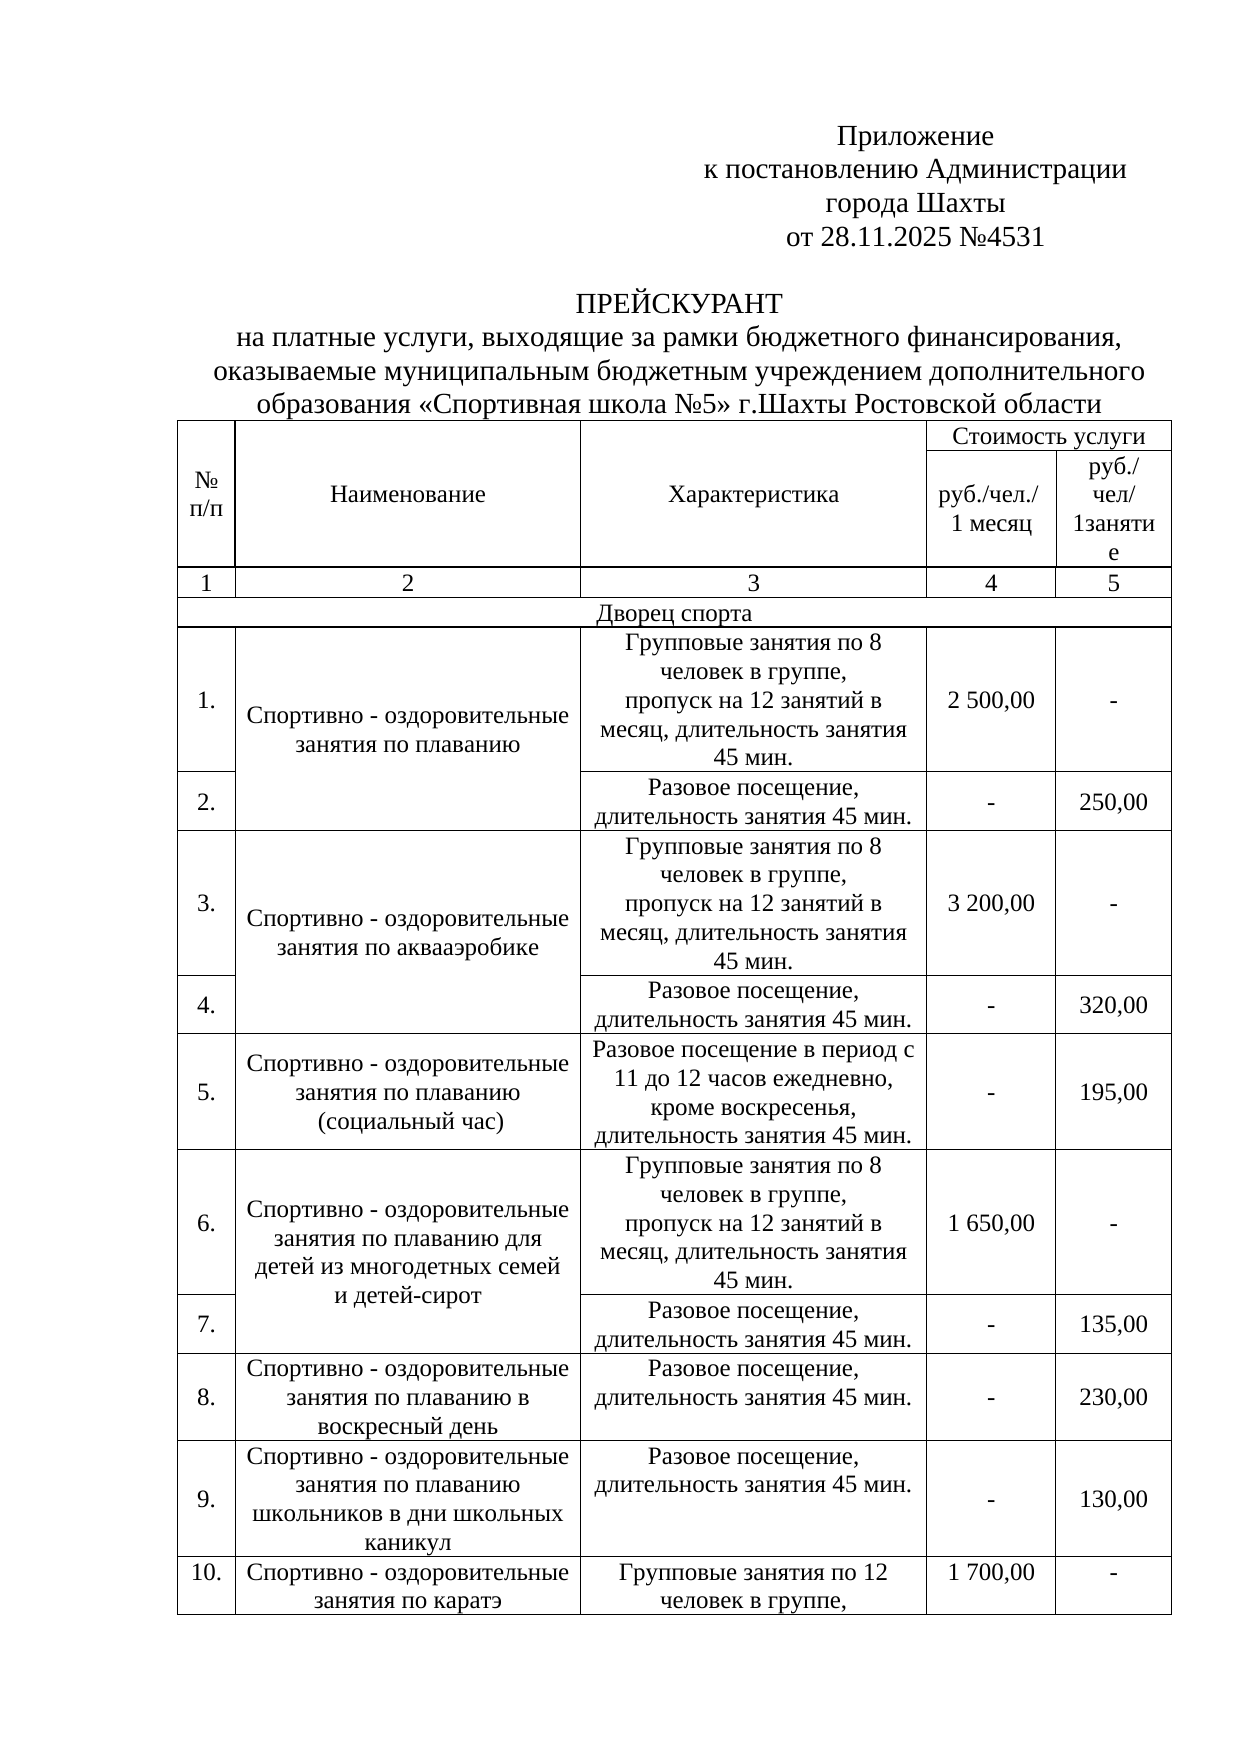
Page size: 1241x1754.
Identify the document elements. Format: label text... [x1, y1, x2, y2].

table_cell 195,00 [1056, 1034, 1171, 1149]
table_cell Разовое посещение, длительность занятия 45 мин. [581, 976, 926, 1033]
table_header 5 [1056, 568, 1171, 597]
table_cell 250,00 [1056, 772, 1171, 830]
table_cell 3. [178, 831, 235, 974]
table_cell Спортивно - оздоровительные занятия по плаванию школьников в дни школьных каникул [236, 1441, 580, 1556]
table_cell 320,00 [1056, 976, 1171, 1033]
table_cell - [1056, 1557, 1171, 1614]
table_cell 4. [178, 976, 235, 1033]
table_cell 1. [178, 628, 235, 771]
table_cell Разовое посещение, длительность занятия 45 мин. [581, 1295, 926, 1352]
table_cell 230,00 [1056, 1354, 1171, 1440]
table_cell 8. [178, 1354, 235, 1440]
table_cell - [927, 772, 1055, 830]
table_cell Спортивно - оздоровительные занятия по аквааэробике [236, 831, 580, 1033]
table_cell 9. [178, 1441, 235, 1556]
table_cell 5. [178, 1034, 235, 1149]
table_cell - [927, 976, 1055, 1033]
table_cell руб./чел./ 1 месяц [927, 451, 1056, 566]
table_cell 2 500,00 [927, 628, 1055, 771]
table_cell руб./чел/ 1занятие [1057, 451, 1171, 566]
table_cell Разовое посещение, длительность занятия 45 мин. [581, 772, 926, 830]
text ПРЕЙСКУРАНТ [177, 286, 1181, 319]
text города Шахты [650, 185, 1181, 219]
table_cell 1 650,00 [927, 1150, 1055, 1294]
table_cell 130,00 [1056, 1441, 1171, 1556]
table_cell Групповые занятия по 8 человек в группе, пропуск на 12 занятий в месяц, длительность занятия 45 мин. [581, 628, 926, 771]
table_cell Групповые занятия по 8 человек в группе, пропуск на 12 занятий в месяц, длительность занятия 45 мин. [581, 1150, 926, 1294]
table_cell Разовое посещение, длительность занятия 45 мин. [581, 1441, 926, 1556]
table_header № п/п [178, 421, 234, 566]
table_cell 135,00 [1056, 1295, 1171, 1352]
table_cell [581, 1557, 926, 1614]
table_cell Спортивно - оздоровительные занятия по плаванию [236, 628, 580, 830]
table_cell - [927, 1441, 1055, 1556]
text от 28.11.2025 №4531 [650, 219, 1181, 252]
text к постановлению Администрации [650, 152, 1181, 185]
table_cell - [927, 1295, 1055, 1352]
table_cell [236, 1557, 580, 1614]
table_cell - [1056, 1150, 1171, 1294]
table_cell - [1056, 628, 1171, 771]
table_header Стоимость услуги [927, 421, 1171, 450]
table_cell Групповые занятия по 8 человек в группе, пропуск на 12 занятий в месяц, длительность занятия 45 мин. [581, 831, 926, 974]
table_cell 10. [178, 1557, 235, 1614]
table_cell Разовое посещение в период с 11 до 12 часов ежедневно, кроме воскресенья, длительность занятия 45 мин. [581, 1034, 926, 1149]
table_header Характеристика [581, 421, 926, 566]
table_header Наименование [236, 421, 580, 566]
table_header 3 [581, 568, 926, 597]
table_cell - [1056, 831, 1171, 974]
table_cell - [927, 1354, 1055, 1440]
table_cell 3 200,00 [927, 831, 1055, 974]
table_header 1 [178, 568, 235, 597]
table_cell 1 700,00 [927, 1557, 1055, 1614]
table_cell Спортивно - оздоровительные занятия по плаванию (социальный час) [236, 1034, 580, 1149]
table_cell 6. [178, 1150, 235, 1294]
table_cell Дворец спорта [178, 598, 1171, 626]
table_cell Спортивно - оздоровительные занятия по плаванию для детей из многодетных семей и детей-сирот [236, 1150, 580, 1352]
table_header 2 [236, 568, 580, 597]
table_cell 2. [178, 772, 235, 830]
text Приложение [650, 118, 1181, 152]
table_cell Спортивно - оздоровительные занятия по плаванию в воскресный день [236, 1354, 580, 1440]
table_cell Разовое посещение, длительность занятия 45 мин. [581, 1354, 926, 1440]
table_cell - [927, 1034, 1055, 1149]
table_cell 7. [178, 1295, 235, 1352]
table_header 4 [927, 568, 1055, 597]
text на платные услуги, выходящие за рамки бюджетного финансирования, оказываемые муниципальным бюджетным учреждением дополнительного образования «Спортивная школа №5» г.Шахты Ростовской области [177, 319, 1181, 420]
